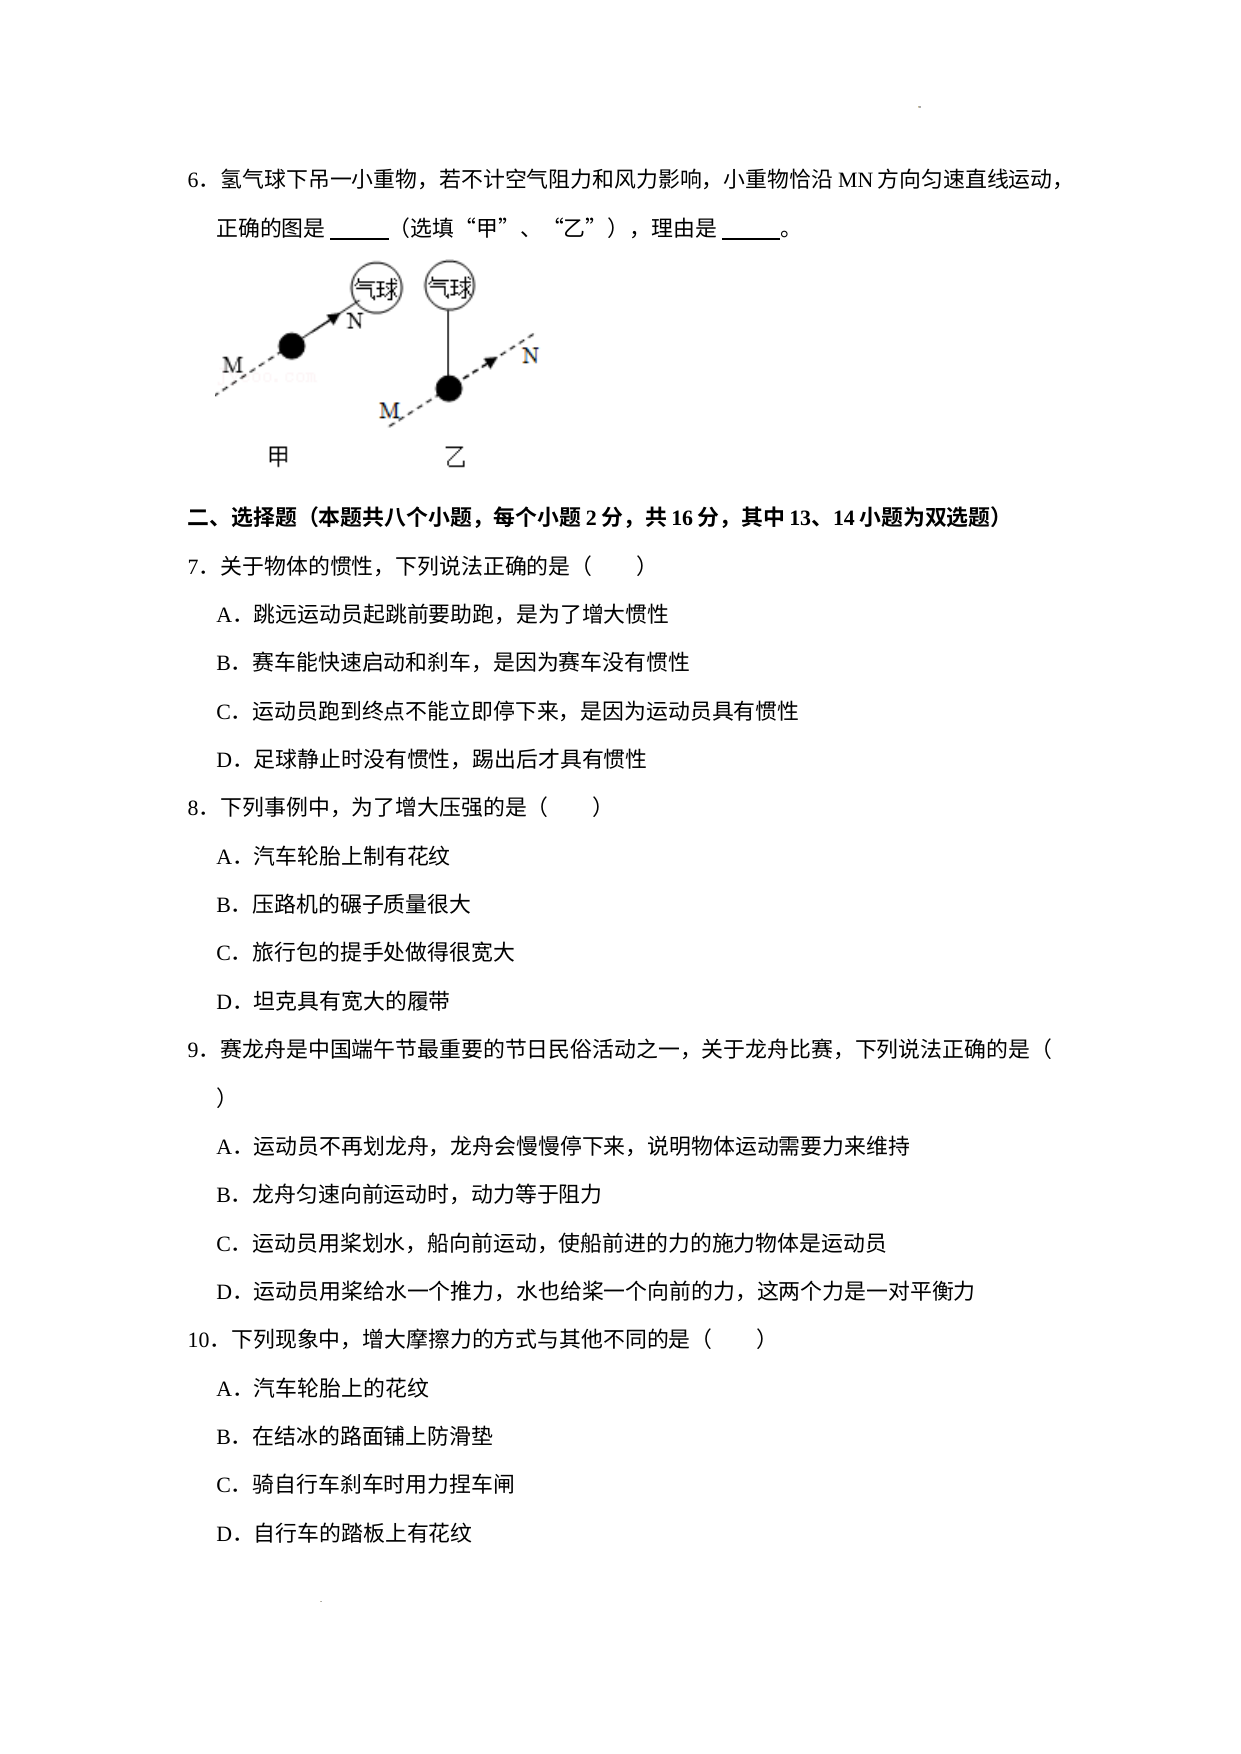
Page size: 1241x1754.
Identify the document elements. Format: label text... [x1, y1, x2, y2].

text C．旅行包的提手处做得很宽大 [187, 935, 1053, 967]
text D．坦克具有宽大的履带 [187, 983, 1053, 1016]
text 7．关于物体的惯性，下列说法正确的是（ ） [187, 548, 1053, 581]
text B．龙舟匀速向前运动时，动力等于阻力 [187, 1177, 1053, 1209]
picture [215, 258, 545, 472]
text C．运动员跑到终点不能立即停下来，是因为运动员具有惯性 [187, 693, 1053, 726]
text A．汽车轮胎上的花纹 [187, 1370, 1053, 1403]
text 6．氢气球下吊一小重物，若不计空气阻力和风力影响，小重物恰沿MN方向匀速直线运动，正确的图是 （选填“甲”、“乙”），理由是 。 [187, 162, 1053, 243]
text 8．下列事例中，为了增大压强的是（ ） [187, 790, 1053, 822]
text 9．赛龙舟是中国端午节最重要的节日民俗活动之一，关于龙舟比赛，下列说法正确的是（ ） [187, 1032, 1053, 1113]
text D．足球静止时没有惯性，踢出后才具有惯性 [187, 742, 1053, 774]
text A．运动员不再划龙舟，龙舟会慢慢停下来，说明物体运动需要力来维持 [187, 1129, 1053, 1161]
text 10．下列现象中，增大摩擦力的方式与其他不同的是（ ） [187, 1322, 1053, 1354]
text C．骑自行车刹车时用力捏车闸 [187, 1467, 1053, 1499]
text 二、选择题（本题共八个小题，每个小题2分，共16分，其中13、14小题为双选题） [187, 500, 1053, 532]
text B．在结冰的路面铺上防滑垫 [187, 1419, 1053, 1451]
text A．汽车轮胎上制有花纹 [187, 838, 1053, 871]
text B．赛车能快速启动和刹车，是因为赛车没有惯性 [187, 645, 1053, 677]
text C．运动员用桨划水，船向前运动，使船前进的力的施力物体是运动员 [187, 1225, 1053, 1258]
text D．运动员用桨给水一个推力，水也给桨一个向前的力，这两个力是一对平衡力 [187, 1274, 1053, 1306]
text B．压路机的碾子质量很大 [187, 887, 1053, 919]
text A．跳远运动员起跳前要助跑，是为了增大惯性 [187, 597, 1053, 629]
text D．自行车的踏板上有花纹 [187, 1515, 1053, 1548]
